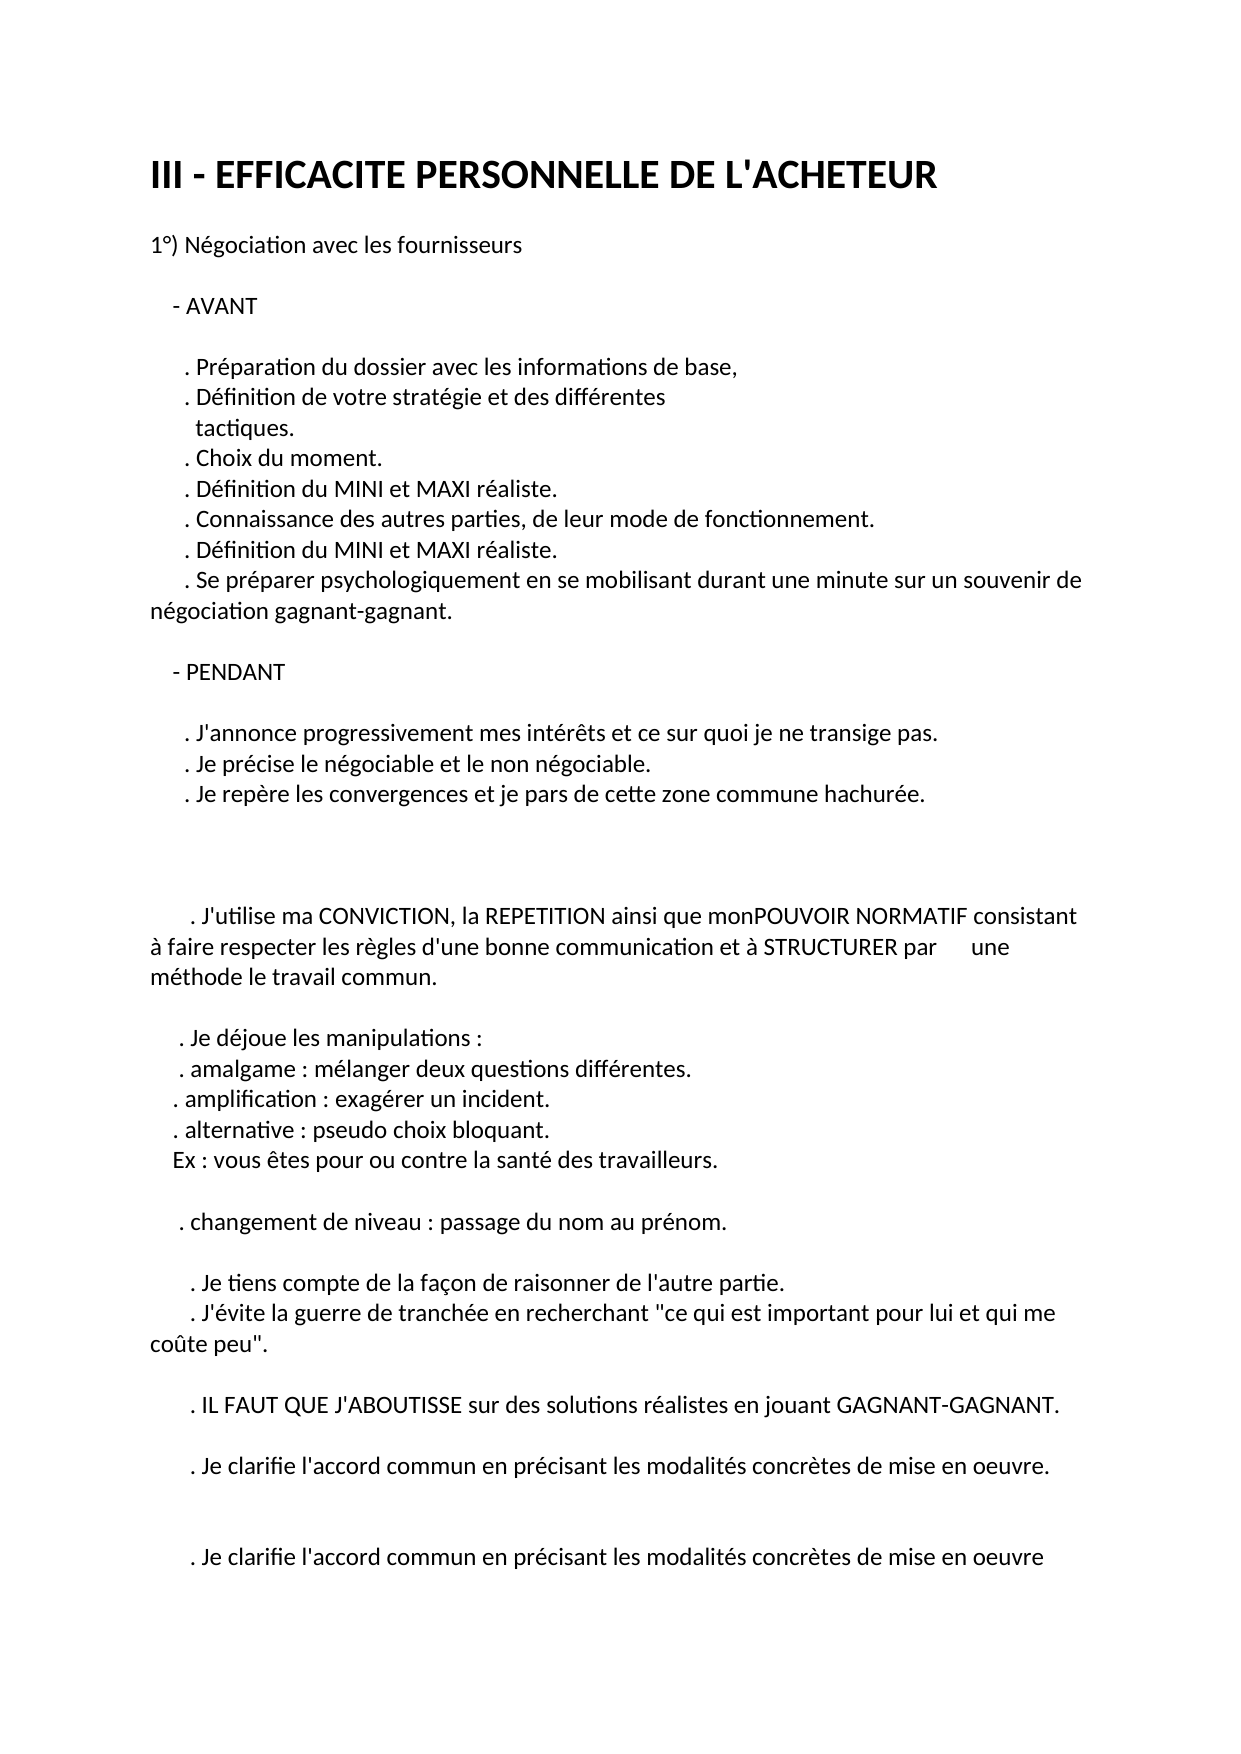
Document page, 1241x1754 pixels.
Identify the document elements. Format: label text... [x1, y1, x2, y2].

text . Préparation du dossier avec les informations de base, [150, 351, 1090, 382]
text . Choix du moment. [150, 443, 1090, 473]
text . Je tiens compte de la façon de raisonner de l'autre partie. [150, 1267, 1090, 1297]
text . Je déjoue les manipulations : [150, 1022, 1090, 1053]
text . amalgame : mélanger deux questions différentes. [150, 1053, 1090, 1083]
text . Je précise le négociable et le non négociable. [150, 748, 1090, 778]
text . J'évite la guerre de tranchée en recherchant "ce qui est important pour lui et qui me coûte peu". [150, 1297, 1090, 1358]
text . IL FAUT QUE J'ABOUTISSE sur des solutions réalistes en jouant GAGNANT-GAGNANT. [150, 1389, 1090, 1419]
text . changement de niveau : passage du nom au prénom. [150, 1206, 1090, 1236]
text - AVANT [150, 290, 1090, 321]
text . Se préparer psychologiquement en se mobilisant durant une minute sur un souvenir de négociation gagnant-gagnant. [150, 565, 1090, 626]
text . Je repère les convergences et je pars de cette zone commune hachurée. [150, 778, 1090, 809]
text . Définition de votre stratégie et des différentes [150, 382, 1090, 412]
text . alternative : pseudo choix bloquant. [150, 1114, 1090, 1144]
text . Définition du MINI et MAXI réaliste. [150, 473, 1090, 504]
text . Je clarifie l'accord commun en précisant les modalités concrètes de mise en oeuvre. [150, 1450, 1090, 1480]
text - PENDANT [150, 656, 1090, 687]
text Ex : vous êtes pour ou contre la santé des travailleurs. [150, 1144, 1090, 1175]
text . Connaissance des autres parties, de leur mode de fonctionnement. [150, 504, 1090, 534]
text . amplification : exagérer un incident. [150, 1083, 1090, 1114]
text . Définition du MINI et MAXI réaliste. [150, 534, 1090, 565]
text 1°) Négociation avec les fournisseurs [150, 229, 1090, 259]
text tactiques. [150, 412, 1090, 443]
text III - EFFICACITE PERSONNELLE DE L'ACHETEUR [150, 148, 1090, 198]
text . J'utilise ma CONVICTION, la REPETITION ainsi que monPOUVOIR NORMATIF consistant à faire respecter les règles d'une bonne communication et à STRUCTURER par une méthode le travail commun. [150, 870, 1090, 992]
text . J'annonce progressivement mes intérêts et ce sur quoi je ne transige pas. [150, 717, 1090, 748]
text . Je clarifie l'accord commun en précisant les modalités concrètes de mise en oeuvre [150, 1541, 1090, 1572]
